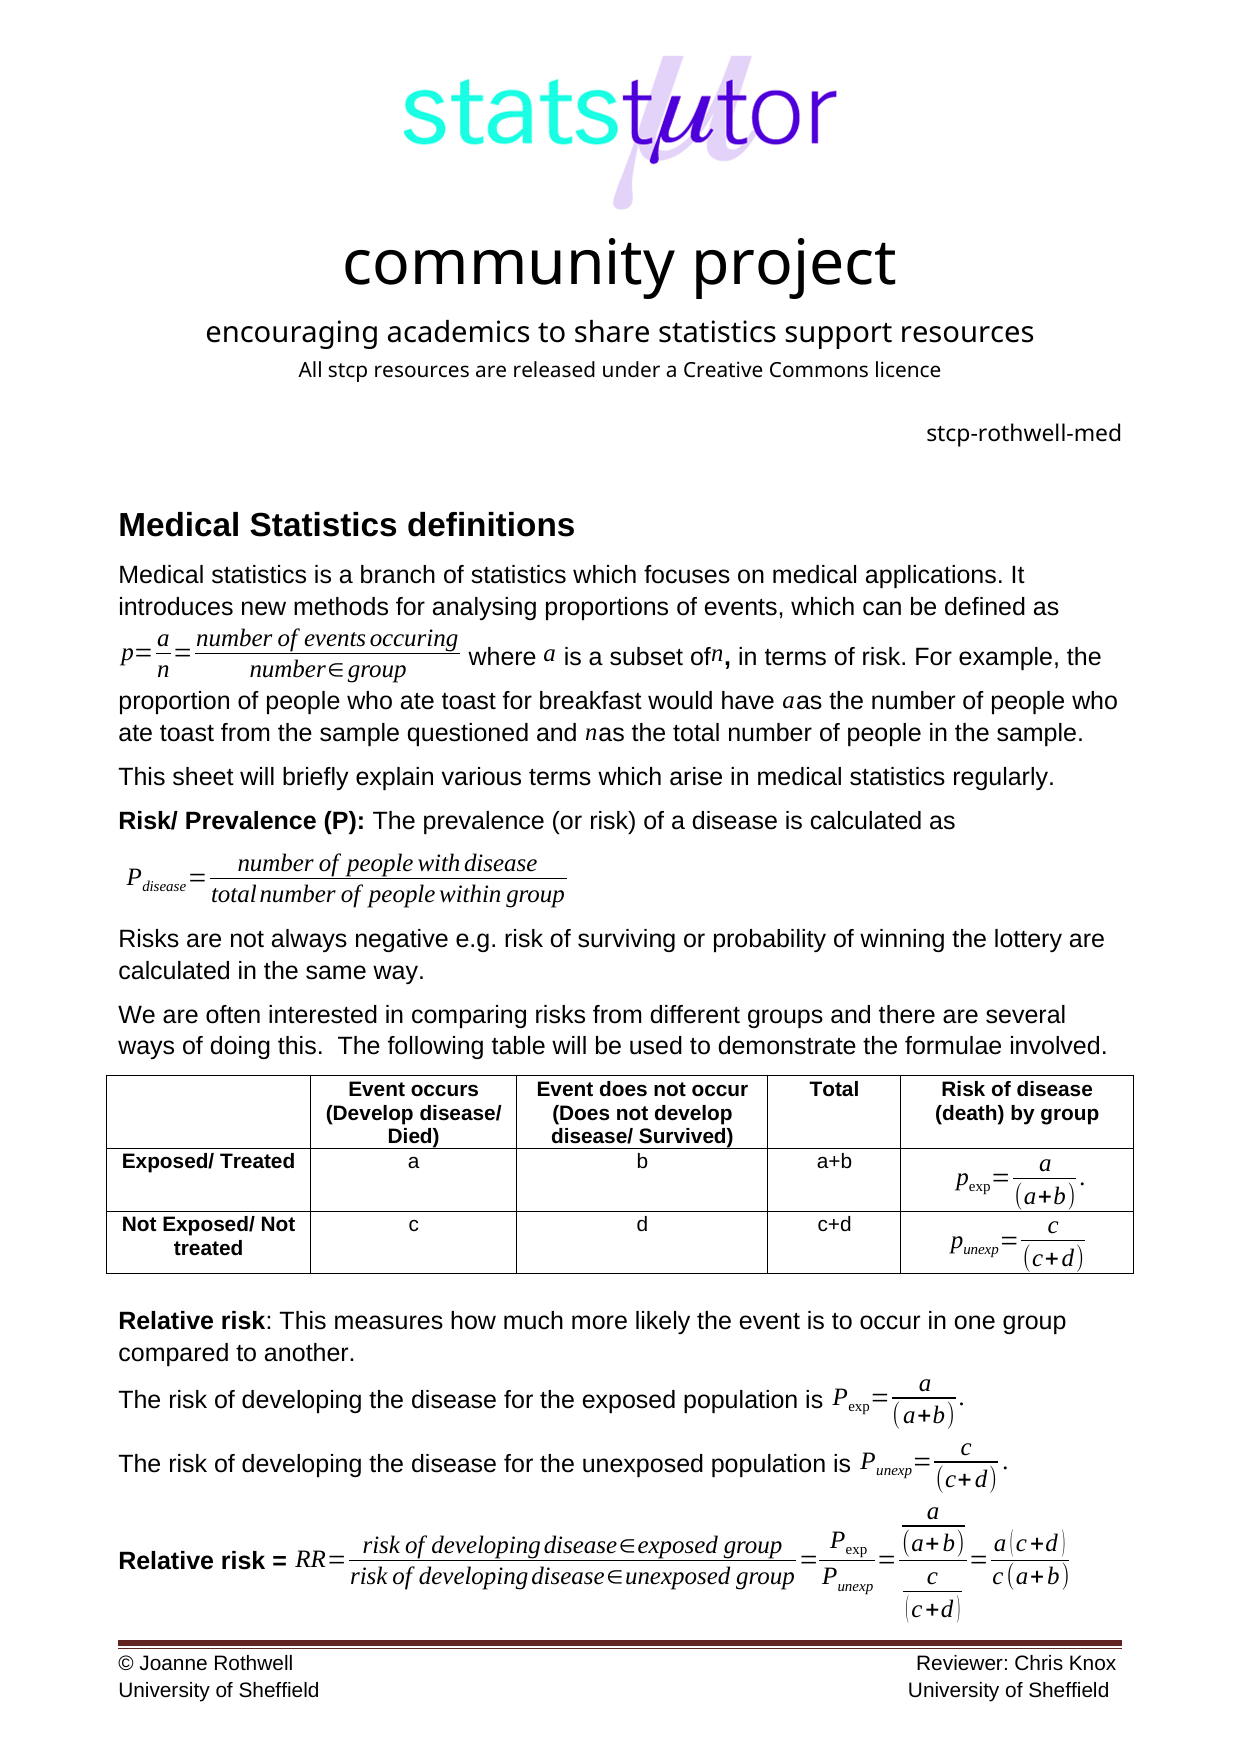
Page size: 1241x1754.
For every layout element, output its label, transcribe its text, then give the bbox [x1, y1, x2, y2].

title The risk of developing the disease for the exposed population is [118, 1369, 1122, 1430]
title Medical statistics is a branch of statistics which focuses on medical applications. It introduces new methods for analysing proportions of events, which can be defined as where is a subset of, in terms of risk. For example, the proportion of people who ate toast for breakfast would have as the number of people who ate toast from the sample questioned and as the total number of people in the sample. [118, 560, 1122, 746]
table_header Total [768, 1076, 900, 1148]
title We are often interested in comparing risks from different groups and there are several ways of doing this. The following table will be used to demonstrate the formulae involved. [118, 1000, 1122, 1060]
table_cell b [517, 1149, 767, 1211]
title Risk/ Prevalence (P): The prevalence (or risk) of a disease is calculated as [118, 806, 1122, 834]
title Risks are not always negative e.g. risk of surviving or probability of winning the lottery are calculated in the same way. [118, 924, 1122, 984]
table_header Risk of disease (death) by group [901, 1076, 1133, 1148]
table_cell [901, 1149, 1133, 1211]
table_cell [901, 1212, 1133, 1273]
table_cell a+b [768, 1149, 900, 1211]
table_cell c [311, 1212, 516, 1273]
title This sheet will briefly explain various terms which arise in medical statistics regularly. [118, 762, 1122, 790]
text stcp-rothwell-med [118, 417, 1122, 448]
table_header [107, 1076, 310, 1148]
title Relative risk: This measures how much more likely the event is to occur in one group compared to another. [118, 1306, 1122, 1366]
title The risk of developing the disease for the unexposed population is [118, 1433, 1122, 1494]
table_cell c+d [768, 1212, 900, 1273]
table_cell Exposed/ Treated [107, 1149, 310, 1211]
table_header Event does not occur (Does not develop disease/ Survived) [517, 1076, 767, 1148]
table_cell a [311, 1149, 516, 1211]
table_header Event occurs (Develop disease/ Died) [311, 1076, 516, 1148]
table_cell d [517, 1212, 767, 1273]
table_cell Not Exposed/ Not treated [107, 1212, 310, 1273]
title Relative risk = [118, 1497, 1122, 1624]
title Medical Statistics definitions [118, 506, 1122, 544]
